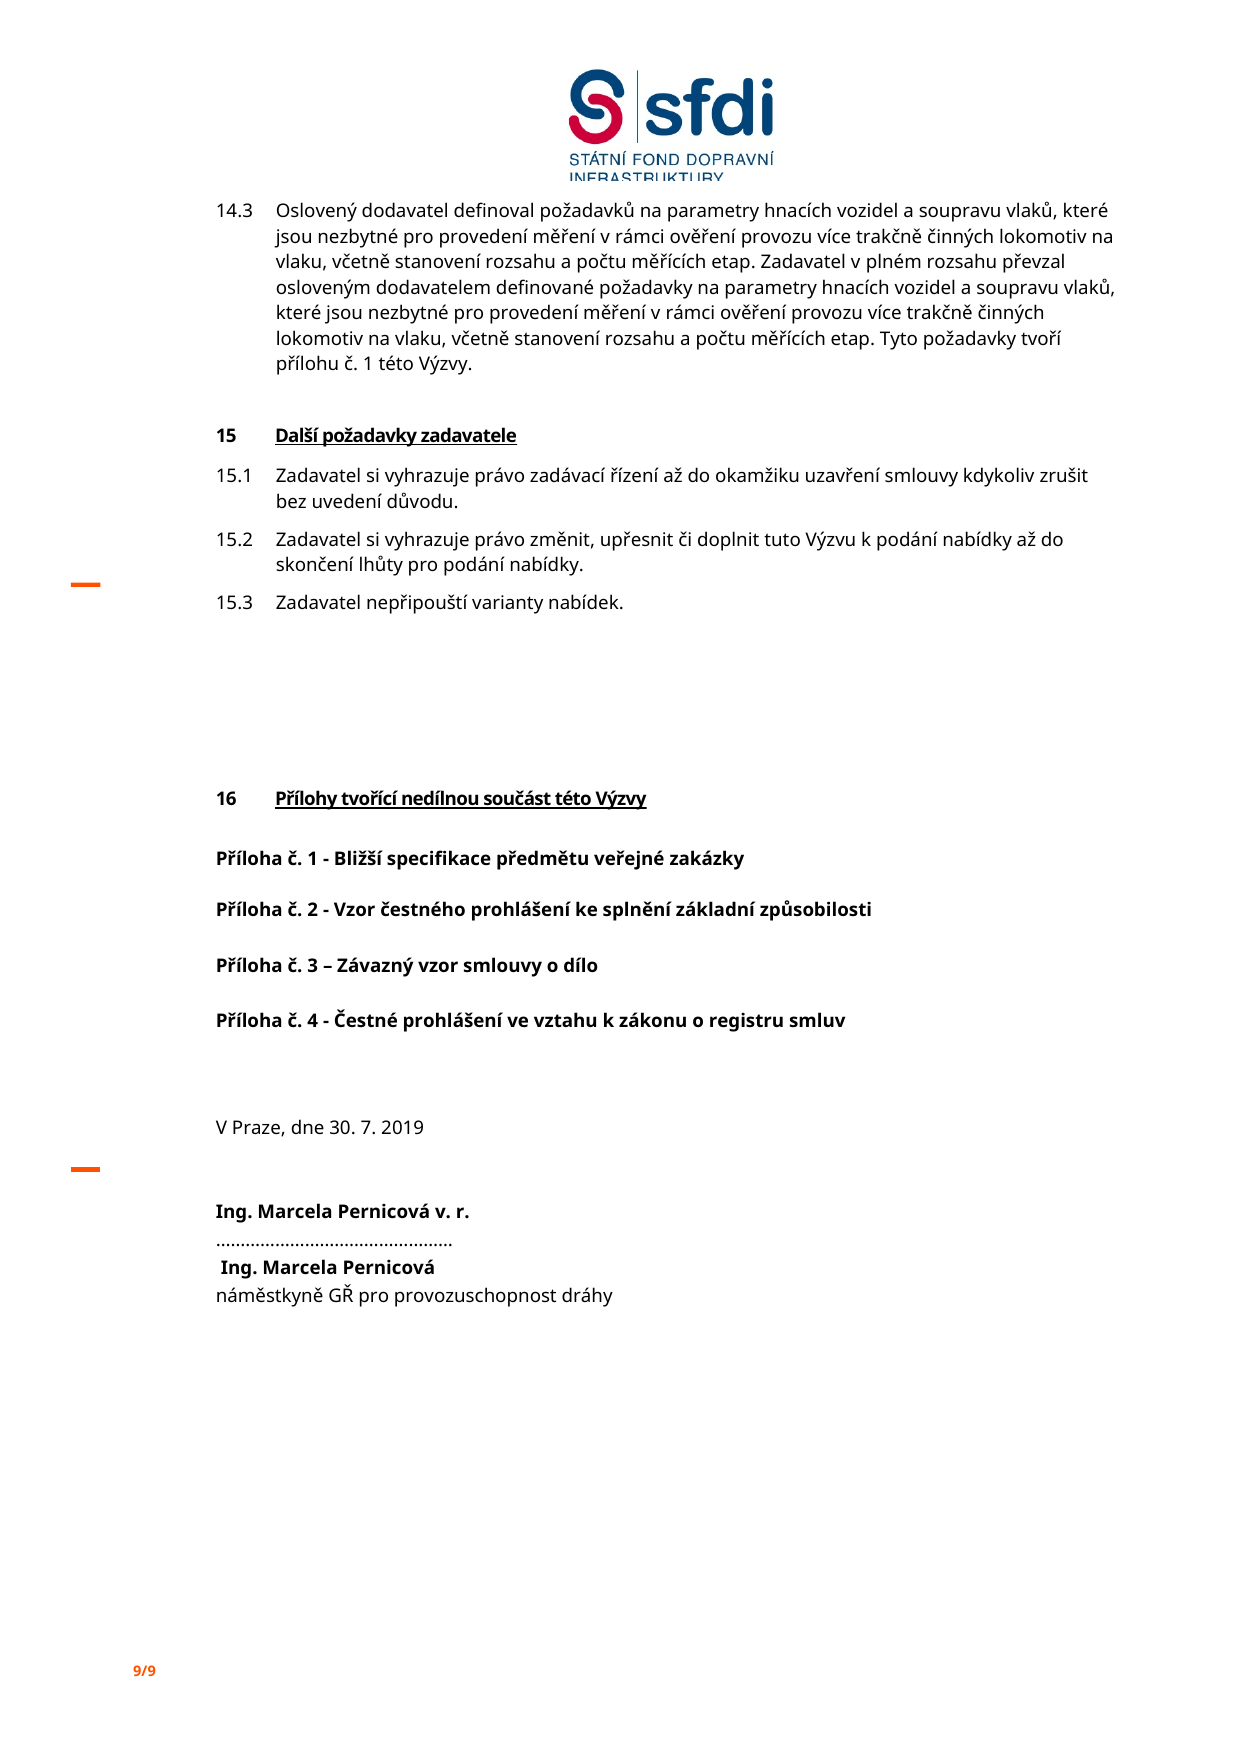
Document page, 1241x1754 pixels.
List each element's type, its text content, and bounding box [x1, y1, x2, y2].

subtitle Zadavatel si vyhrazuje právo změnit, upřesnit či doplnit tuto Výzvu k podání nabídky až do skončení lhůty pro podání nabídky. [216, 526, 1122, 577]
text Ing. Marcela Pernicová [216, 1254, 1122, 1280]
subtitle Příloha č. 3 – Závazný vzor smlouvy o dílo [216, 952, 1122, 977]
text Ing. Marcela Pernicová v. r. [216, 1198, 1122, 1224]
subtitle Zadavatel si vyhrazuje právo zadávací řízení až do okamžiku uzavření smlouvy kdykoliv zrušit bez uvedení důvodu. [216, 462, 1122, 513]
subtitle Oslovený dodavatel definoval požadavků na parametry hnacích vozidel a soupravu vlaků, které jsou nezbytné pro provedení měření v rámci ověření provozu více trakčně činných lokomotiv na vlaku, včetně stanovení rozsahu a počtu měřících etap. Zadavatel v plném rozsahu převzal osloveným dodavatelem definované požadavky na parametry hnacích vozidel a soupravu vlaků, které jsou nezbytné pro provedení měření v rámci ověření provozu více trakčně činných lokomotiv na vlaku, včetně stanovení rozsahu a počtu měřících etap. Tyto požadavky tvoří přílohu č. 1 této Výzvy. [216, 197, 1122, 376]
picture [568, 67, 774, 181]
subtitle Přílohy tvořící nedílnou součást této Výzvy [216, 786, 1122, 811]
subtitle Další požadavky zadavatele [216, 422, 1122, 447]
subtitle Příloha č. 1 - Bližší specifikace předmětu veřejné zakázky [216, 846, 1122, 871]
text náměstkyně GŘ pro provozuschopnost dráhy [216, 1282, 1122, 1308]
text ………………………………………… [216, 1226, 1122, 1252]
subtitle Zadavatel nepřipouští varianty nabídek. [216, 589, 1122, 615]
text V Praze, dne 30. 7. 2019 [216, 1114, 1122, 1140]
text Příloha č. 2 - Vzor čestného prohlášení ke splnění základní způsobilosti [216, 897, 1122, 922]
subtitle Příloha č. 4 - Čestné prohlášení ve vztahu k zákonu o registru smluv [216, 1007, 1122, 1033]
